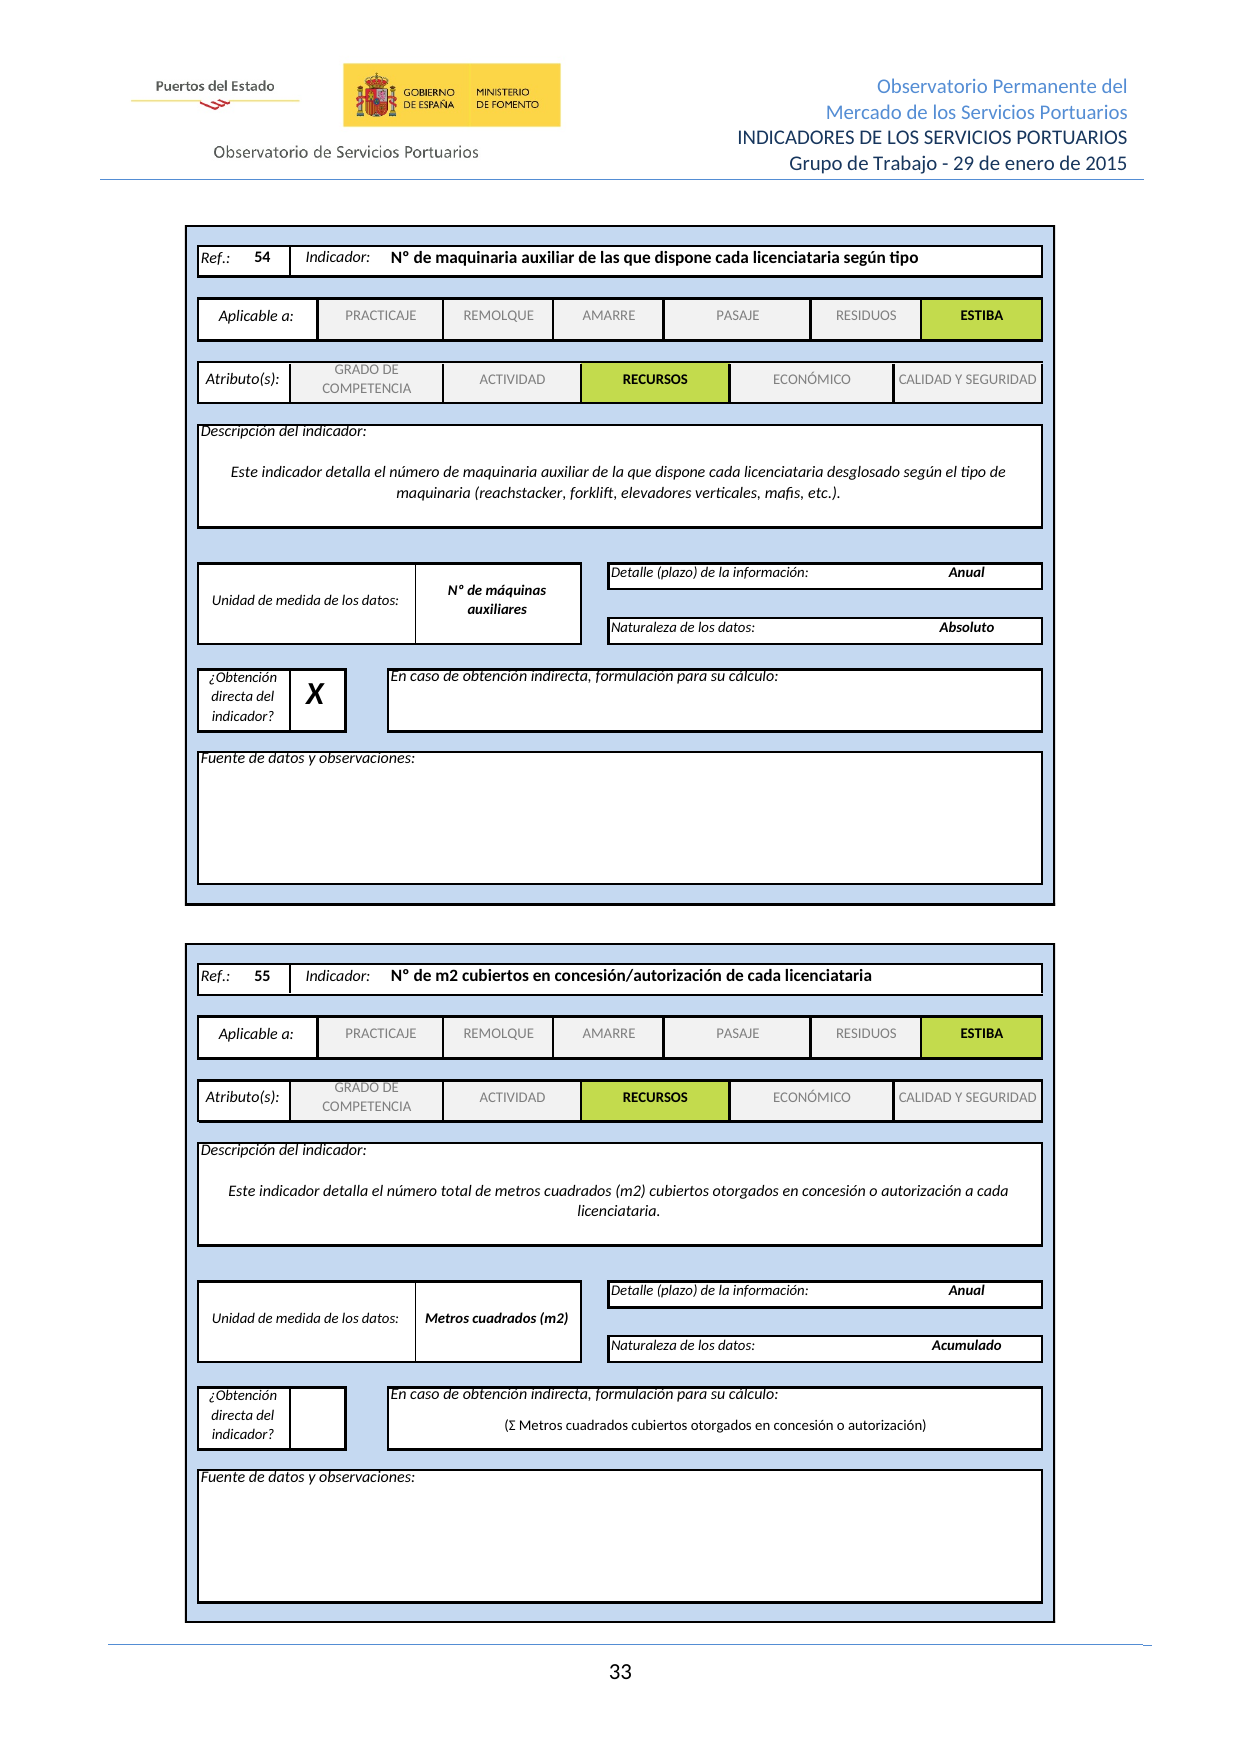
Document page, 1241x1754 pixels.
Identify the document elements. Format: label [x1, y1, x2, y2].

picture [112, 46, 579, 164]
